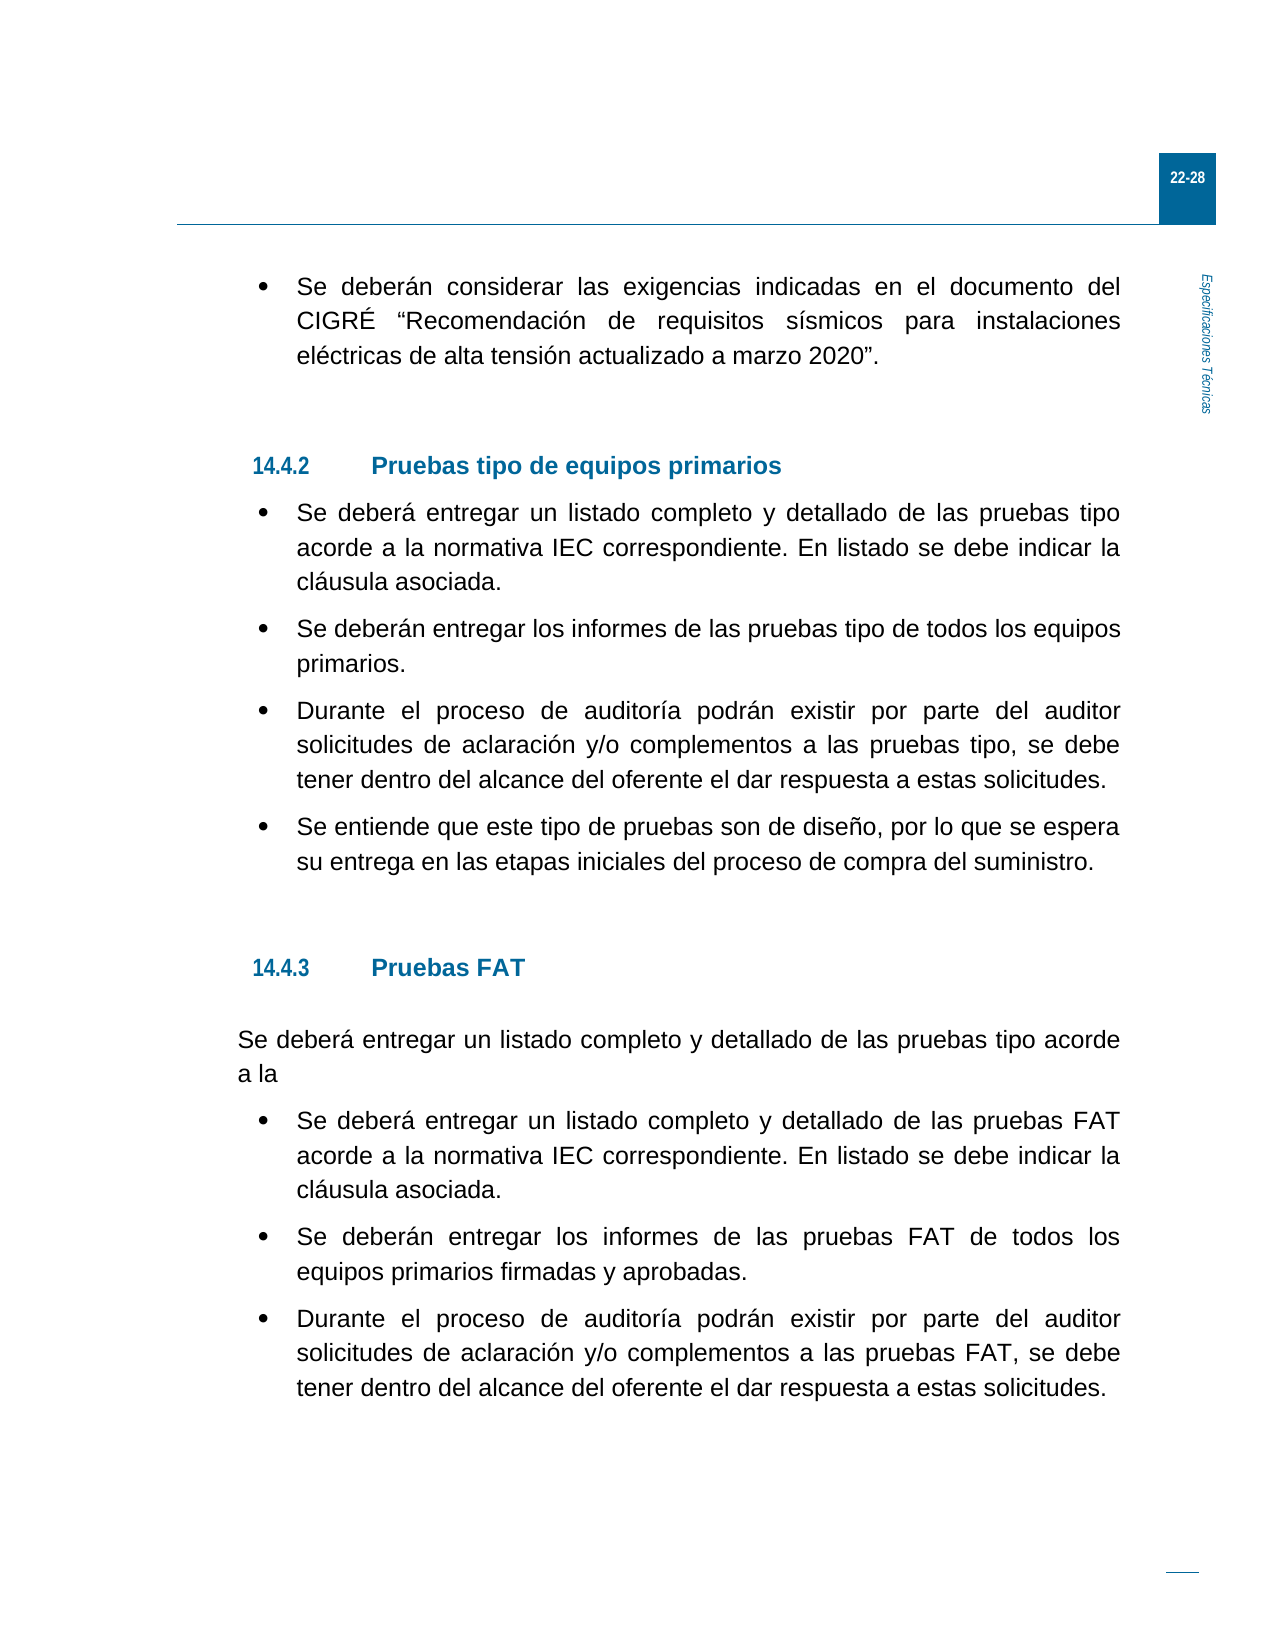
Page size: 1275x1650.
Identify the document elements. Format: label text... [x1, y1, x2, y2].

subtitle Pruebas tipo de equipos primarios [252, 451, 1122, 480]
list Se entiende que este tipo de pruebas son de diseño, por lo que se espera su entrega en las etapas iniciales del proceso de compra del suministro. [259, 812, 1122, 875]
text Se deberá entregar un listado completo y detallado de las pruebas tipo acorde a la [237, 1025, 1122, 1088]
list Se deberá entregar un listado completo y detallado de las pruebas tipo acorde a la normativa IEC correspondiente. En listado se debe indicar la cláusula asociada. [259, 498, 1122, 596]
list Se deberá entregar un listado completo y detallado de las pruebas FAT acorde a la normativa IEC correspondiente. En listado se debe indicar la cláusula asociada. [259, 1106, 1122, 1204]
list Durante el proceso de auditoría podrán existir por parte del auditor solicitudes de aclaración y/o complementos a las pruebas tipo, se debe tener dentro del alcance del oferente el dar respuesta a estas solicitudes. [259, 696, 1122, 794]
list Durante el proceso de auditoría podrán existir por parte del auditor solicitudes de aclaración y/o complementos a las pruebas FAT, se debe tener dentro del alcance del oferente el dar respuesta a estas solicitudes. [259, 1304, 1122, 1402]
list Se deberán entregar los informes de las pruebas FAT de todos los equipos primarios firmadas y aprobadas. [259, 1222, 1122, 1286]
list Se deberán entregar los informes de las pruebas tipo de todos los equipos primarios. [259, 614, 1122, 678]
list Se deberán considerar las exigencias indicadas en el documento del CIGRÉ “Recomendación de requisitos sísmicos para instalaciones eléctricas de alta tensión actualizado a marzo 2020”. [259, 272, 1122, 369]
subtitle Pruebas FAT [252, 953, 1122, 982]
